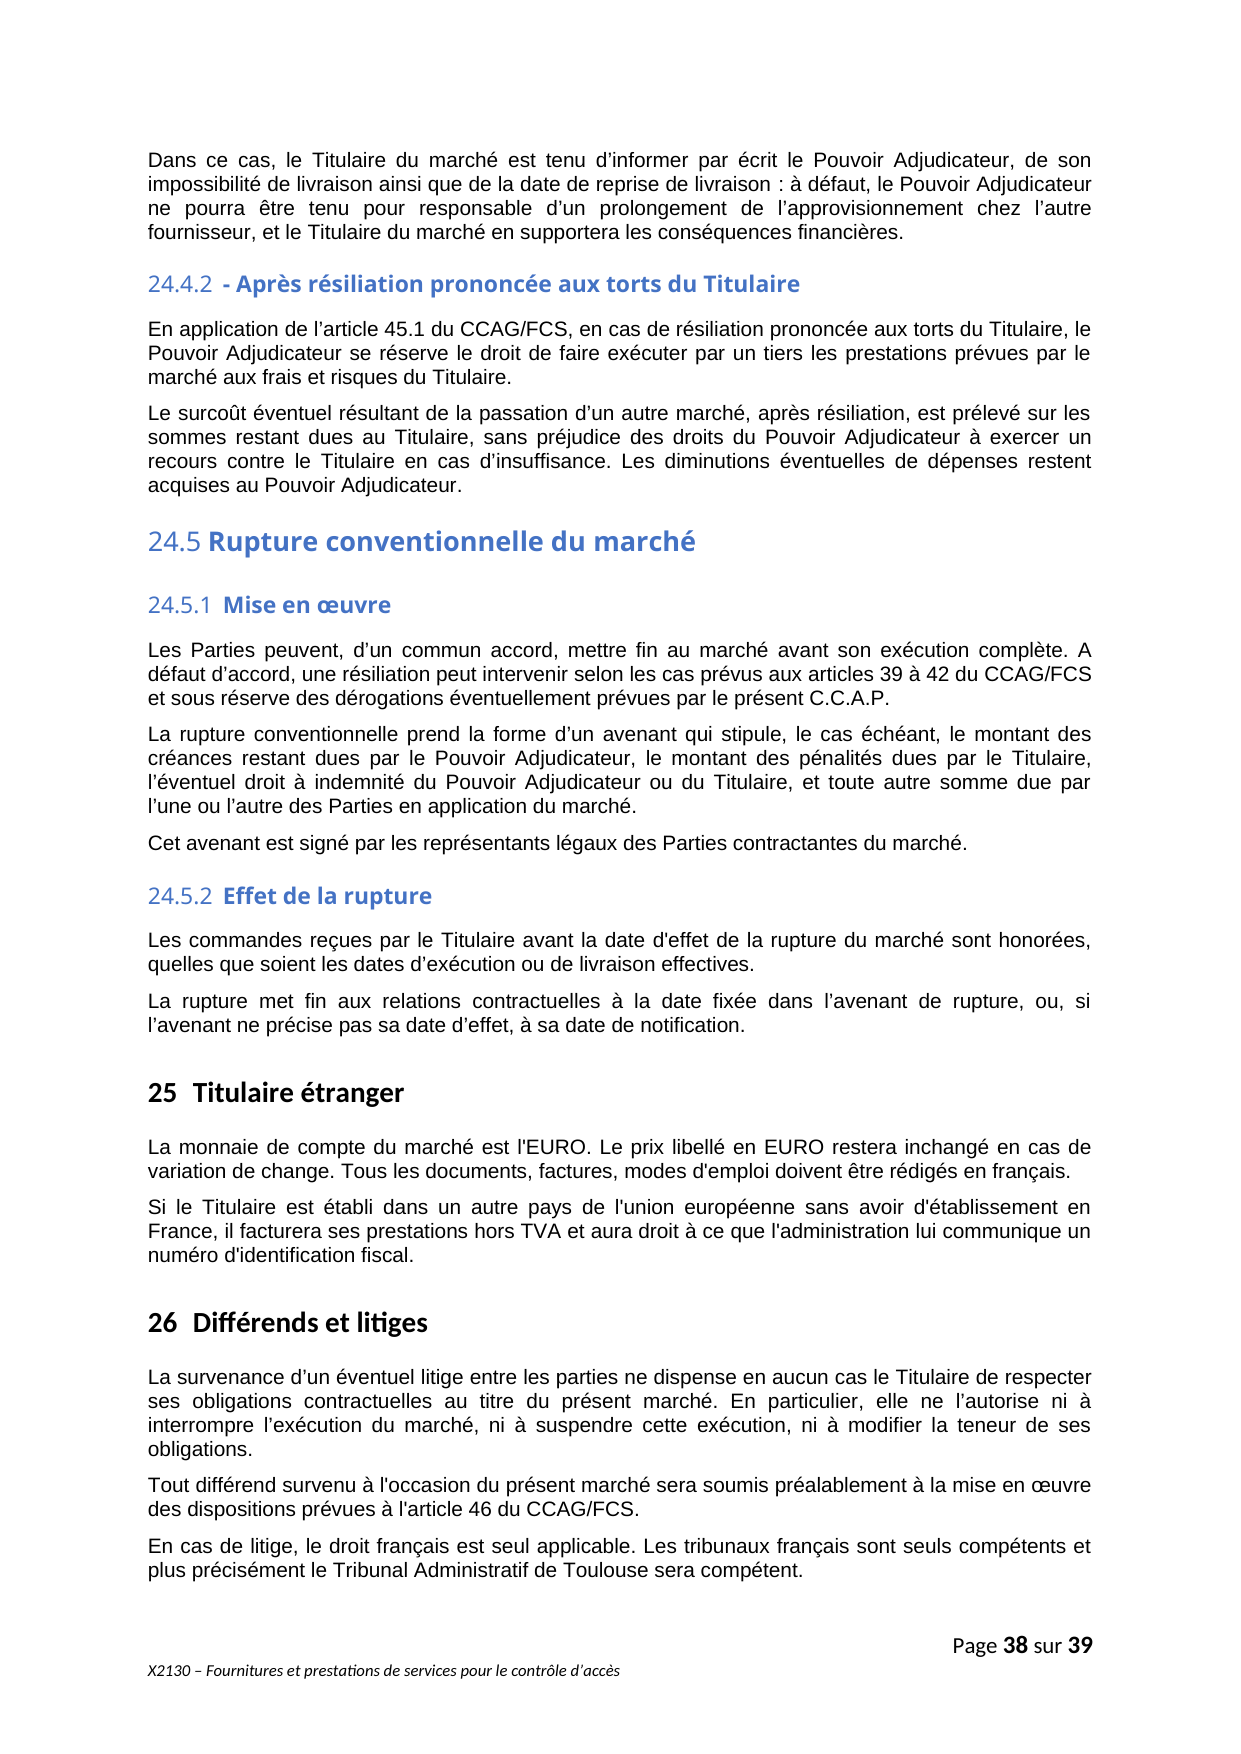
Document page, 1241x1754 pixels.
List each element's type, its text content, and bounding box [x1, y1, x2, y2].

text Cet avenant est signé par les représentants légaux des Parties contractantes du marché. [148, 831, 1093, 854]
subtitle - Après résiliation prononcée aux torts du Titulaire [148, 268, 1093, 300]
text Si le Titulaire est établi dans un autre pays de l'union européenne sans avoir d'établissement en France, il facturera ses prestations hors TVA et aura droit à ce que l'administration lui communique un numéro d'identification fiscal. [148, 1195, 1093, 1267]
text La rupture met fin aux relations contractuelles à la date fixée dans l’avenant de rupture, ou, si l’avenant ne précise pas sa date d’effet, à sa date de notification. [148, 988, 1093, 1036]
text La rupture conventionnelle prend la forme d’un avenant qui stipule, le cas échéant, le montant des créances restant dues par le Pouvoir Adjudicateur, le montant des pénalités dues par le Titulaire, l’éventuel droit à indemnité du Pouvoir Adjudicateur ou du Titulaire, et toute autre somme due par l’une ou l’autre des Parties en application du marché. [148, 722, 1093, 818]
text Le surcoût éventuel résultant de la passation d’un autre marché, après résiliation, est prélevé sur les sommes restant dues au Titulaire, sans préjudice des droits du Pouvoir Adjudicateur à exercer un recours contre le Titulaire en cas d’insuffisance. Les diminutions éventuelles de dépenses restent acquises au Pouvoir Adjudicateur. [148, 401, 1093, 497]
subtitle Effet de la rupture [148, 879, 1093, 911]
text En cas de litige, le droit français est seul applicable. Les tribunaux français sont seuls compétents et plus précisément le Tribunal Administratif de Toulouse sera compétent. [148, 1534, 1093, 1582]
subtitle Titulaire étranger [148, 1074, 1093, 1109]
subtitle Rupture conventionnelle du marché [148, 522, 1093, 559]
text Les Parties peuvent, d’un commun accord, mettre fin au marché avant son exécution complète. A défaut d’accord, une résiliation peut intervenir selon les cas prévus aux articles 39 à 42 du CCAG/FCS et sous réserve des dérogations éventuellement prévues par le présent C.C.A.P. [148, 638, 1093, 710]
text Dans ce cas, le Titulaire du marché est tenu d’informer par écrit le Pouvoir Adjudicateur, de son impossibilité de livraison ainsi que de la date de reprise de livraison : à défaut, le Pouvoir Adjudicateur ne pourra être tenu pour responsable d’un prolongement de l’approvisionnement chez l’autre fournisseur, et le Titulaire du marché en supportera les conséquences financières. [148, 148, 1093, 243]
text La monnaie de compte du marché est l'EURO. Le prix libellé en EURO restera inchangé en cas de variation de change. Tous les documents, factures, modes d'emploi doivent être rédigés en français. [148, 1134, 1093, 1182]
text Tout différend survenu à l'occasion du présent marché sera soumis préalablement à la mise en œuvre des dispositions prévues à l'article 46 du CCAG/FCS. [148, 1473, 1093, 1521]
subtitle Mise en œuvre [148, 589, 1093, 621]
text En application de l’article 45.1 du CCAG/FCS, en cas de résiliation prononcée aux torts du Titulaire, le Pouvoir Adjudicateur se réserve le droit de faire exécuter par un tiers les prestations prévues par le marché aux frais et risques du Titulaire. [148, 317, 1093, 389]
subtitle Différends et litiges [148, 1304, 1093, 1340]
text Les commandes reçues par le Titulaire avant la date d'effet de la rupture du marché sont honorées, quelles que soient les dates d’exécution ou de livraison effectives. [148, 928, 1093, 976]
text La survenance d’un éventuel litige entre les parties ne dispense en aucun cas le Titulaire de respecter ses obligations contractuelles au titre du présent marché. En particulier, elle ne l’autorise ni à interrompre l’exécution du marché, ni à suspendre cette exécution, ni à modifier la teneur de ses obligations. [148, 1365, 1093, 1461]
